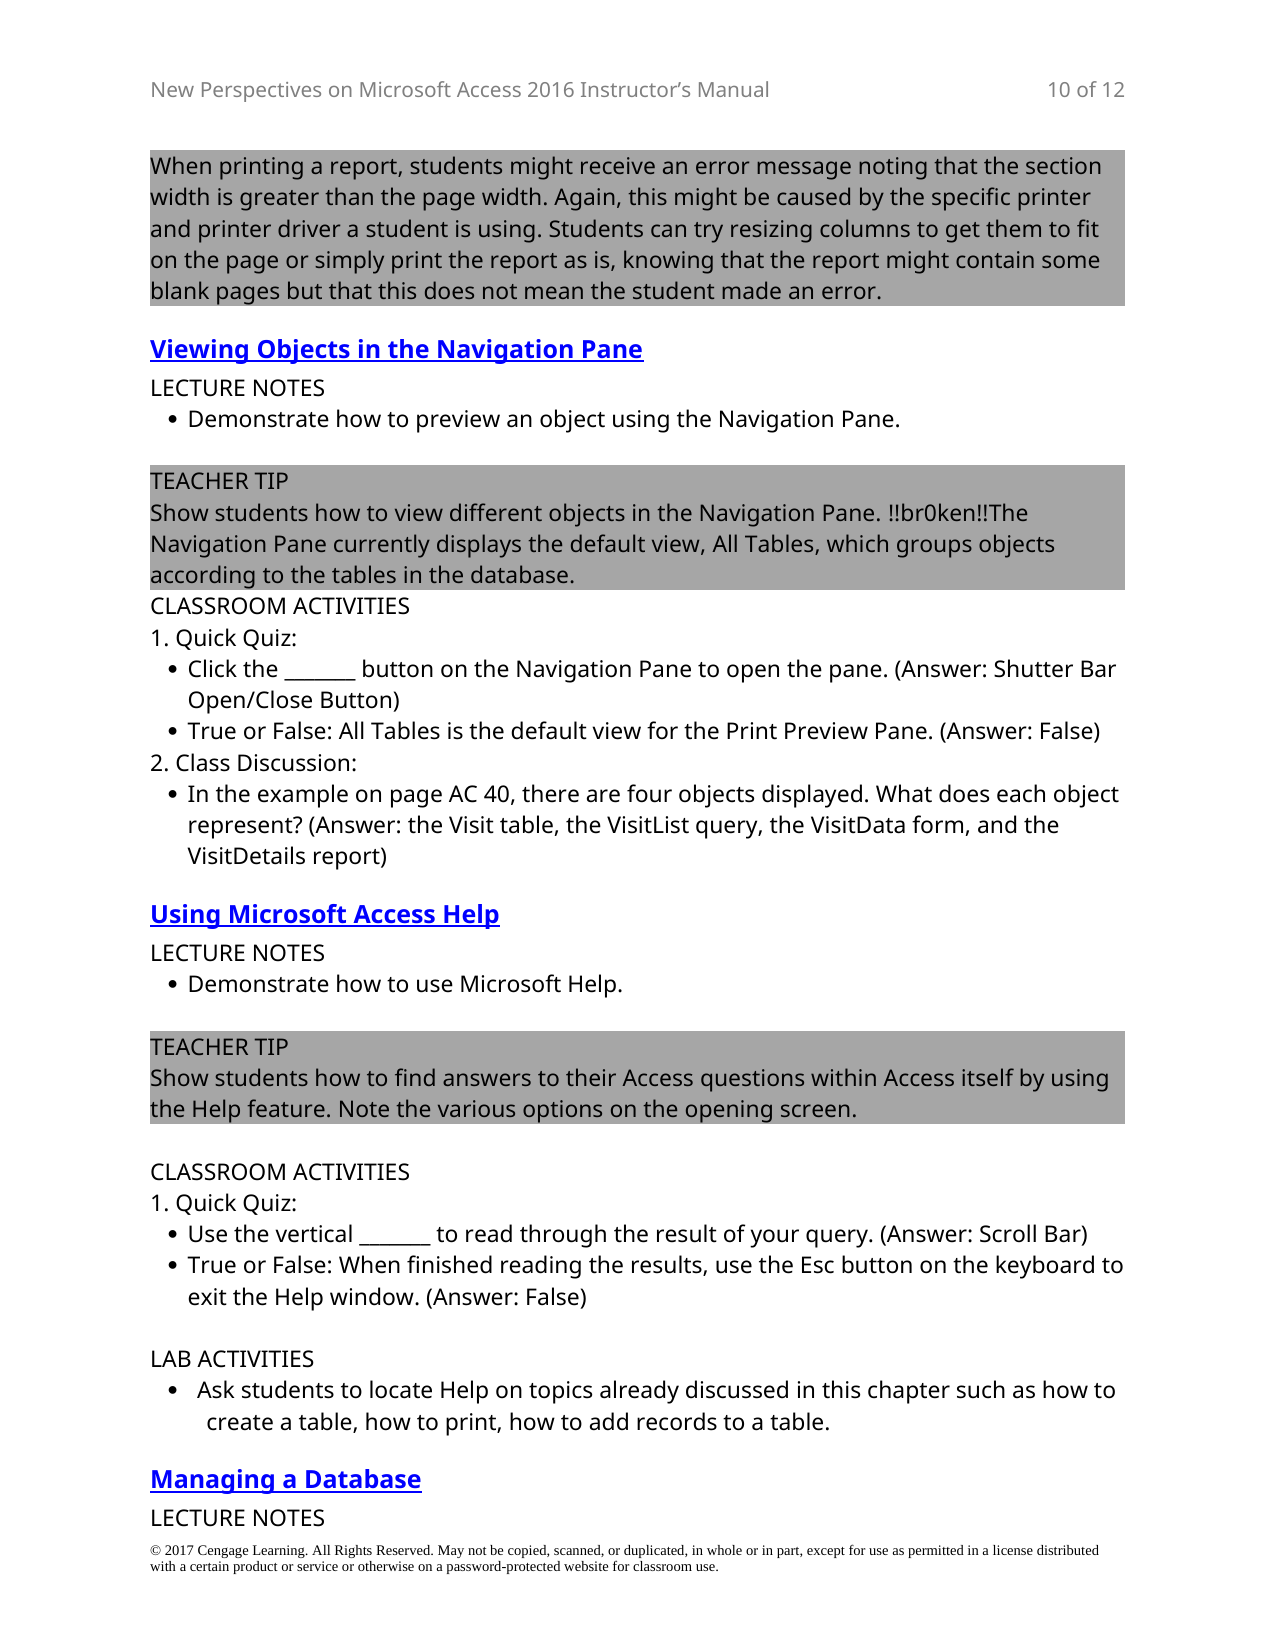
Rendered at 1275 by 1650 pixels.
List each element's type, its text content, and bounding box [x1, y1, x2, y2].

text TEACHER TIP [150, 465, 1125, 497]
list True or False: When finished reading the results, use the Esc button on the keyboard to exit the Help window. (Answer: False) [169, 1249, 1125, 1312]
text LECTURE NOTES [150, 1502, 1125, 1533]
list Ask students to locate Help on topics already discussed in this chapter such as how to create a table, how to print, how to add records to a table. [169, 1374, 1125, 1437]
text CLASSROOM ACTIVITIES [150, 1156, 1125, 1187]
text When printing a report, students might receive an error message noting that the section width is greater than the page width. Again, this might be caused by the specific printer and printer driver a student is using. Students can try resizing columns to get them to fit on the page or simply print the report as is, knowing that the report might contain some blank pages but that this does not mean the student made an error. [150, 150, 1125, 306]
subtitle Viewing Objects in the Navigation Pane [150, 331, 1125, 365]
text CLASSROOM ACTIVITIES [150, 590, 1125, 622]
text Show students how to view different objects in the Navigation Pane. The Navigation Pane currently displays the default view, All Tables, which groups objects according to the tables in the database. [150, 497, 1125, 590]
text LECTURE NOTES [150, 372, 1125, 403]
list Click the _______ button on the Navigation Pane to open the pane. (Answer: Shutter Bar Open/Close Button) [169, 653, 1125, 715]
subtitle Managing a Database [150, 1462, 1125, 1496]
text 1. Quick Quiz: [150, 622, 1125, 653]
text 2. Class Discussion: [150, 747, 1125, 778]
text Show students how to find answers to their Access questions within Access itself by using the Help feature. Note the various options on the opening screen. [150, 1062, 1125, 1124]
list True or False: All Tables is the default view for the Print Preview Pane. (Answer: False) [169, 715, 1125, 747]
text LECTURE NOTES [150, 937, 1125, 968]
list In the example on page AC 40, there are four objects displayed. What does each object represent? (Answer: the Visit table, the VisitList query, the VisitData form, and the VisitDetails report) [169, 778, 1125, 872]
list Demonstrate how to preview an object using the Navigation Pane. [169, 403, 1125, 434]
text 1. Quick Quiz: [150, 1187, 1125, 1218]
subtitle Using Microsoft Access Help [150, 897, 1125, 931]
text LAB ACTIVITIES [150, 1343, 1125, 1374]
text TEACHER TIP [150, 1031, 1125, 1062]
list Demonstrate how to use Microsoft Help. [169, 968, 1125, 999]
list Use the vertical _______ to read through the result of your query. (Answer: Scroll Bar) [169, 1218, 1125, 1249]
